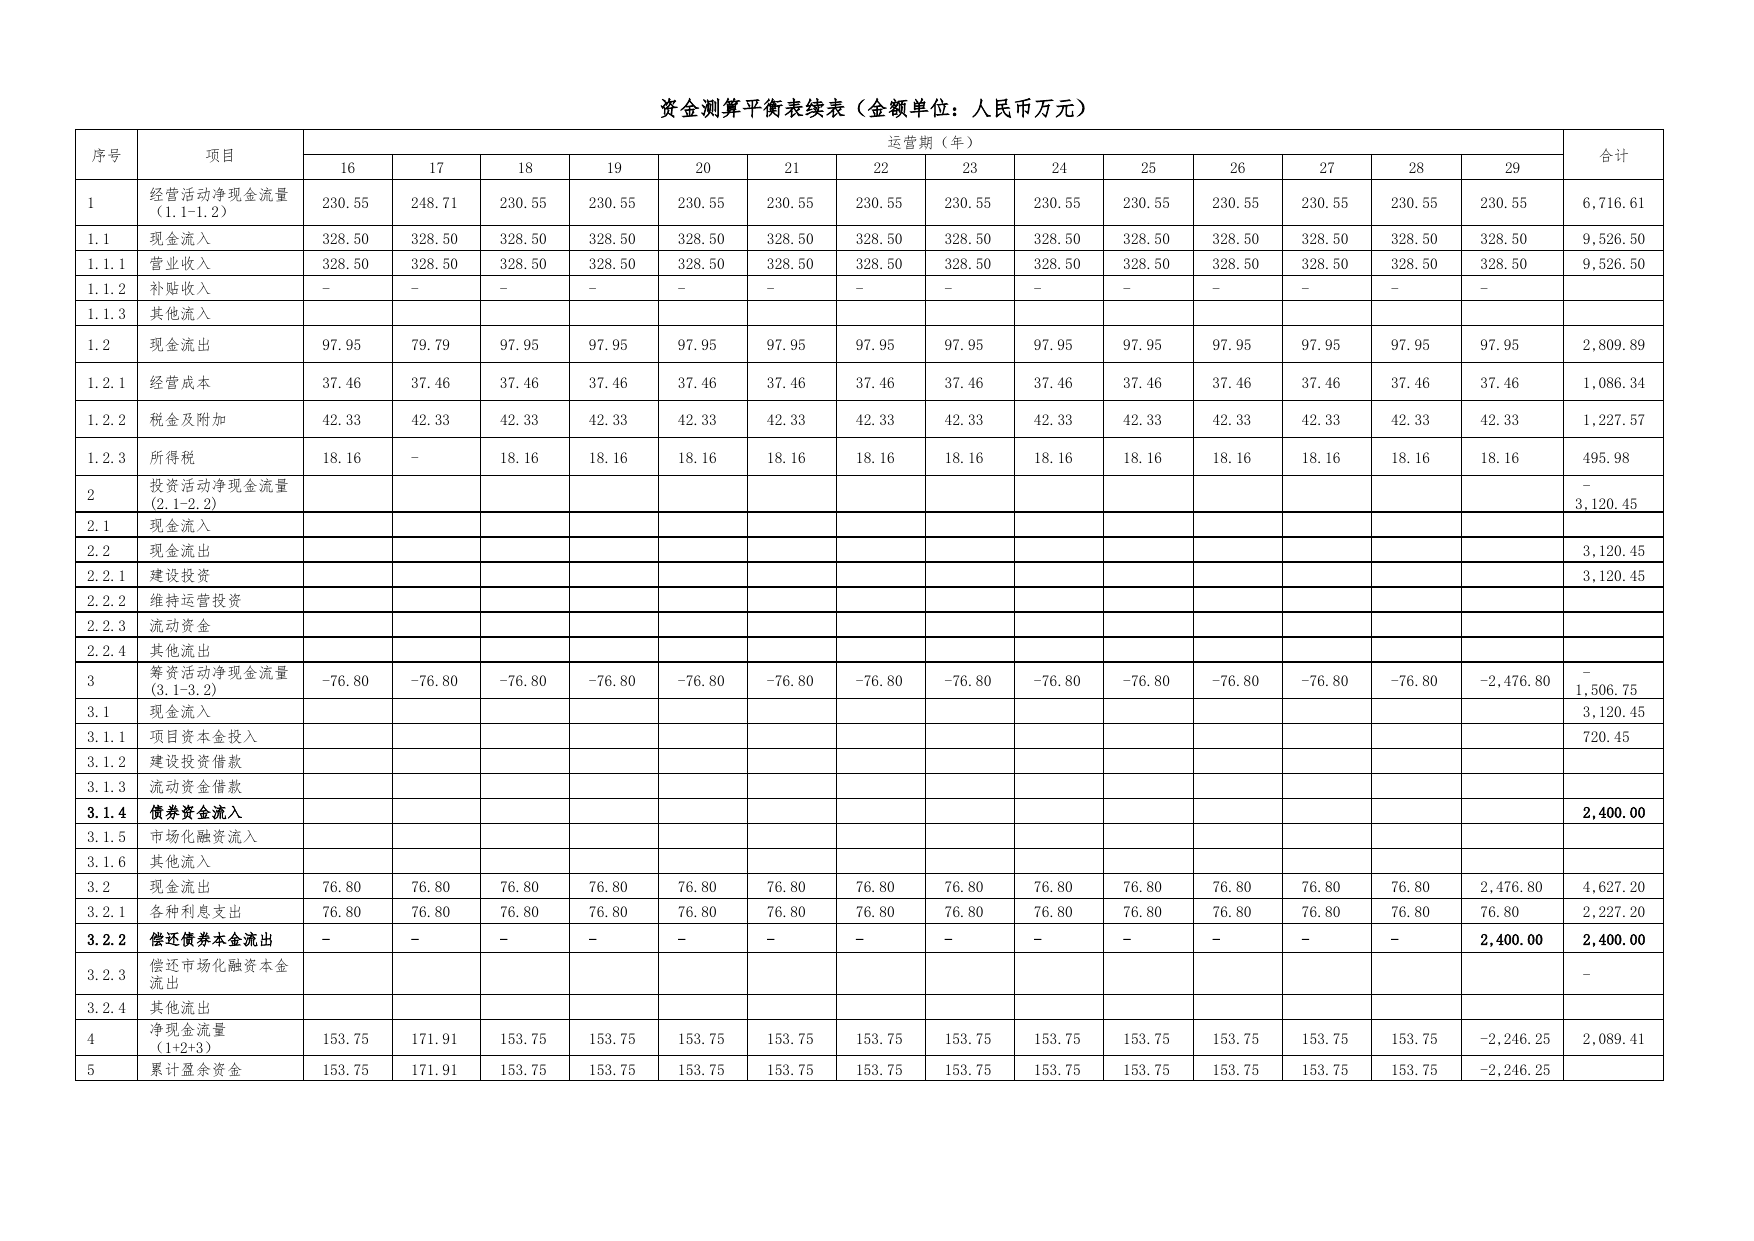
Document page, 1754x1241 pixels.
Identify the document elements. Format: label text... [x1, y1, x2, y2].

table_cell [1104, 849, 1193, 873]
table_cell [304, 953, 392, 994]
table_cell 18.16 [1462, 438, 1563, 475]
table_cell 1.2 [76, 326, 137, 362]
table_cell 37.46 [837, 363, 925, 400]
table_cell 328.50 [926, 251, 1014, 275]
table_cell [1104, 538, 1193, 561]
table_cell - [1283, 924, 1371, 952]
table_cell 现金流入 [138, 226, 303, 250]
table_cell 债券资金流入 [138, 799, 303, 823]
table_cell 17 [393, 155, 480, 179]
table_cell [748, 538, 836, 561]
table_cell [1015, 513, 1103, 536]
table_cell [1015, 638, 1103, 661]
table_cell -1,506.75 [1564, 663, 1663, 698]
table_cell 其他流入 [138, 301, 303, 325]
table_cell 1.2.1 [76, 363, 137, 400]
table_cell 3.1.1 [76, 724, 137, 748]
table_cell 3.1.2 [76, 749, 137, 773]
table_cell 24 [1015, 155, 1103, 179]
table_cell 5 [76, 1056, 137, 1080]
table_cell 97.95 [748, 326, 836, 362]
table_cell 20 [659, 155, 747, 179]
table_cell [748, 699, 836, 723]
table_cell 153.75 [481, 1056, 569, 1080]
table_cell [837, 953, 925, 994]
table_cell 2.2.2 [76, 588, 137, 611]
table_cell 补贴收入 [138, 276, 303, 300]
table_cell 328.50 [926, 226, 1014, 250]
table_cell [1564, 613, 1663, 636]
table_cell 230.55 [570, 180, 658, 225]
table_cell 18.16 [659, 438, 747, 475]
table_cell 153.75 [837, 1056, 925, 1080]
table_cell 2,089.41 [1564, 1020, 1663, 1055]
table_cell 230.55 [1372, 180, 1461, 225]
table_cell [393, 563, 480, 586]
table_cell 其他流出 [138, 995, 303, 1019]
table_cell 230.55 [481, 180, 569, 225]
table_cell 171.91 [393, 1020, 480, 1055]
table_cell 153.75 [304, 1020, 392, 1055]
table_cell 153.75 [659, 1020, 747, 1055]
table_cell 76.80 [748, 874, 836, 898]
table_cell 3.1.5 [76, 824, 137, 848]
table_cell [481, 724, 569, 748]
table_cell [926, 588, 1014, 611]
table_cell [1564, 276, 1663, 300]
table_cell 1.1.3 [76, 301, 137, 325]
table_cell [837, 538, 925, 561]
table_cell [570, 638, 658, 661]
table_header 运营期（年） [304, 130, 1563, 154]
table_cell 97.95 [570, 326, 658, 362]
table_cell 720.45 [1564, 724, 1663, 748]
table_cell [1283, 638, 1371, 661]
table_cell 153.75 [1194, 1020, 1282, 1055]
table_cell 3.1 [76, 699, 137, 723]
table_cell 18.16 [1283, 438, 1371, 475]
table_cell 328.50 [659, 226, 747, 250]
table_cell [659, 749, 747, 773]
table_cell [1564, 513, 1663, 536]
table_cell [1462, 849, 1563, 873]
table_cell [1564, 774, 1663, 798]
table_cell 3,120.45 [1564, 699, 1663, 723]
table_cell 1 [76, 180, 137, 225]
table_cell 328.50 [1372, 226, 1461, 250]
table_cell 76.80 [926, 899, 1014, 923]
table_cell 37.46 [481, 363, 569, 400]
table_cell [393, 513, 480, 536]
table_cell 76.80 [570, 899, 658, 923]
table_cell [1372, 849, 1461, 873]
table_cell [659, 588, 747, 611]
table_cell 153.75 [837, 1020, 925, 1055]
table_cell 76.80 [837, 874, 925, 898]
table_cell 328.50 [304, 251, 392, 275]
table_cell [837, 699, 925, 723]
table_cell 97.95 [1015, 326, 1103, 362]
table_cell [1283, 301, 1371, 325]
table_cell 328.50 [1462, 226, 1563, 250]
table_cell [1015, 995, 1103, 1019]
table_cell 1.2.2 [76, 401, 137, 437]
table_cell [304, 724, 392, 748]
table_cell [393, 774, 480, 798]
table_cell [1564, 1056, 1663, 1080]
table_cell [481, 588, 569, 611]
table_cell [1194, 724, 1282, 748]
table_cell [1283, 849, 1371, 873]
table_cell [1462, 613, 1563, 636]
table_cell [393, 699, 480, 723]
table_cell 76.80 [1283, 874, 1371, 898]
table_cell 1.1 [76, 226, 137, 250]
table_cell [1564, 849, 1663, 873]
table_cell 现金流出 [138, 874, 303, 898]
table_cell [393, 824, 480, 848]
table_cell [926, 638, 1014, 661]
table_cell [1015, 613, 1103, 636]
table_cell 偿还债券本金流出 [138, 924, 303, 952]
table_cell 328.50 [393, 226, 480, 250]
table_cell [748, 995, 836, 1019]
table_cell [659, 538, 747, 561]
table_cell 37.46 [926, 363, 1014, 400]
table_cell 9,526.50 [1564, 251, 1663, 275]
table_cell 2,809.89 [1564, 326, 1663, 362]
table_cell [570, 563, 658, 586]
table_cell [1194, 476, 1282, 511]
table_cell 其他流出 [138, 638, 303, 661]
table_cell 97.95 [1283, 326, 1371, 362]
table_cell 累计盈余资金 [138, 1056, 303, 1080]
table_cell - [304, 276, 392, 300]
table_cell 97.95 [1462, 326, 1563, 362]
table_cell [1372, 699, 1461, 723]
table_cell [1372, 799, 1461, 823]
table_cell 18.16 [748, 438, 836, 475]
table_cell 营业收入 [138, 251, 303, 275]
table_cell 328.50 [1372, 251, 1461, 275]
table_cell [1283, 749, 1371, 773]
table_cell [1015, 563, 1103, 586]
table_cell [926, 824, 1014, 848]
table_cell [659, 638, 747, 661]
table_cell [1462, 513, 1563, 536]
table_cell [304, 849, 392, 873]
table_cell [1104, 749, 1193, 773]
table_cell [1015, 799, 1103, 823]
table_cell 230.55 [304, 180, 392, 225]
table_cell 153.75 [1194, 1056, 1282, 1080]
table_cell 42.33 [393, 401, 480, 437]
table_cell [570, 749, 658, 773]
table_cell [304, 613, 392, 636]
table_cell [748, 953, 836, 994]
table_cell 16 [304, 155, 392, 179]
table_cell [748, 476, 836, 511]
table_cell 净现金流量（1+2+3） [138, 1020, 303, 1055]
table_header 项目 [138, 130, 303, 179]
table_cell [1372, 563, 1461, 586]
table_cell [393, 613, 480, 636]
table_cell [659, 613, 747, 636]
table_cell - [1015, 276, 1103, 300]
table_cell [748, 613, 836, 636]
table_cell 现金流出 [138, 326, 303, 362]
table_cell 230.55 [1194, 180, 1282, 225]
table_cell 79.79 [393, 326, 480, 362]
table_cell - [659, 276, 747, 300]
table_cell [1194, 613, 1282, 636]
table_cell 流动资金借款 [138, 774, 303, 798]
table_cell - [393, 276, 480, 300]
table_cell [748, 849, 836, 873]
table_cell 18.16 [304, 438, 392, 475]
table_cell [1462, 774, 1563, 798]
table_cell [1462, 699, 1563, 723]
table_cell [748, 749, 836, 773]
table_cell [1194, 995, 1282, 1019]
table_cell 维持运营投资 [138, 588, 303, 611]
table_cell [659, 513, 747, 536]
table_cell -3,120.45 [1564, 476, 1663, 511]
table_cell 37.46 [1372, 363, 1461, 400]
table_cell [1564, 749, 1663, 773]
table_cell [1104, 699, 1193, 723]
table_cell [926, 613, 1014, 636]
table_cell 3,120.45 [1564, 563, 1663, 586]
table_cell [837, 563, 925, 586]
table_cell -76.80 [1104, 663, 1193, 698]
table_cell - [393, 438, 480, 475]
table_cell [1104, 638, 1193, 661]
table_cell -76.80 [1372, 663, 1461, 698]
table_cell 328.50 [837, 226, 925, 250]
table_cell [659, 953, 747, 994]
table_cell -76.80 [304, 663, 392, 698]
table_cell 19 [570, 155, 658, 179]
table_cell [926, 301, 1014, 325]
table_cell [570, 953, 658, 994]
table_cell - [837, 924, 925, 952]
table_cell 76.80 [393, 899, 480, 923]
table_cell 42.33 [1104, 401, 1193, 437]
table_cell 1,227.57 [1564, 401, 1663, 437]
table_cell [393, 724, 480, 748]
table_cell [304, 513, 392, 536]
table_cell 76.80 [304, 899, 392, 923]
table_cell 流动资金 [138, 613, 303, 636]
table_cell [304, 824, 392, 848]
table_cell 171.91 [393, 1056, 480, 1080]
table_cell 3.1.3 [76, 774, 137, 798]
table_cell 153.75 [1372, 1056, 1461, 1080]
table_cell [1104, 476, 1193, 511]
table_cell [926, 476, 1014, 511]
table_cell -2,246.25 [1462, 1020, 1563, 1055]
table_cell [926, 513, 1014, 536]
table_cell 3.2 [76, 874, 137, 898]
table_cell -76.80 [837, 663, 925, 698]
table_cell 76.80 [1194, 899, 1282, 923]
table_cell 42.33 [659, 401, 747, 437]
table_cell 153.75 [1104, 1056, 1193, 1080]
table_cell [1283, 613, 1371, 636]
table_cell 偿还市场化融资本金流出 [138, 953, 303, 994]
table_cell 37.46 [1015, 363, 1103, 400]
table_cell [1372, 613, 1461, 636]
table_cell 18.16 [1194, 438, 1282, 475]
table_cell [570, 513, 658, 536]
table_cell - [1372, 924, 1461, 952]
table_cell [1372, 724, 1461, 748]
table_cell 153.75 [926, 1020, 1014, 1055]
table_cell [570, 613, 658, 636]
table_cell - [1104, 276, 1193, 300]
table_cell [393, 588, 480, 611]
table_cell [1194, 513, 1282, 536]
table_cell [1283, 513, 1371, 536]
table_cell 328.50 [1194, 251, 1282, 275]
table_cell - [1372, 276, 1461, 300]
table_cell -76.80 [659, 663, 747, 698]
table_cell 97.95 [1372, 326, 1461, 362]
table_cell [1564, 301, 1663, 325]
table_cell [837, 513, 925, 536]
table_cell [1194, 953, 1282, 994]
table_cell -76.80 [748, 663, 836, 698]
table_cell [1462, 538, 1563, 561]
table_cell [659, 799, 747, 823]
table_cell [481, 476, 569, 511]
table_cell 153.75 [1104, 1020, 1193, 1055]
table_cell [1104, 724, 1193, 748]
table_cell - [1015, 924, 1103, 952]
table_cell [926, 799, 1014, 823]
table_cell [481, 301, 569, 325]
table_cell [1194, 799, 1282, 823]
table_cell [837, 749, 925, 773]
table_cell [1194, 588, 1282, 611]
table_cell [1283, 995, 1371, 1019]
table_cell 42.33 [481, 401, 569, 437]
table_cell [1283, 774, 1371, 798]
table_cell [570, 995, 658, 1019]
table_cell [837, 301, 925, 325]
table_cell [1194, 749, 1282, 773]
table_cell [393, 799, 480, 823]
table_cell [1283, 538, 1371, 561]
table_cell 3,120.45 [1564, 538, 1663, 561]
table_cell 76.80 [1462, 899, 1563, 923]
table_cell [1372, 774, 1461, 798]
table_cell 153.75 [1015, 1020, 1103, 1055]
table_cell 248.71 [393, 180, 480, 225]
table_cell 153.75 [481, 1020, 569, 1055]
table_cell [1372, 638, 1461, 661]
table_cell [481, 563, 569, 586]
table_cell [748, 638, 836, 661]
table_cell [1564, 638, 1663, 661]
table_cell [481, 824, 569, 848]
table_cell 328.50 [570, 251, 658, 275]
table_cell [481, 699, 569, 723]
table_cell [1564, 588, 1663, 611]
table_cell [1194, 849, 1282, 873]
table_cell [481, 799, 569, 823]
table_cell 18.16 [837, 438, 925, 475]
table_cell 4 [76, 1020, 137, 1055]
table_cell 项目资本金投入 [138, 724, 303, 748]
table_cell 328.50 [393, 251, 480, 275]
table_cell [1015, 824, 1103, 848]
table_cell [748, 774, 836, 798]
table_cell 2 [76, 476, 137, 511]
table_cell 495.98 [1564, 438, 1663, 475]
table_cell [659, 774, 747, 798]
table_cell [1104, 799, 1193, 823]
table_cell 230.55 [659, 180, 747, 225]
table_cell [1194, 774, 1282, 798]
table_cell 76.80 [659, 899, 747, 923]
table_cell [1015, 953, 1103, 994]
table_cell 6,716.61 [1564, 180, 1663, 225]
table_cell 29 [1462, 155, 1563, 179]
table_cell 2,400.00 [1564, 799, 1663, 823]
table_cell [659, 699, 747, 723]
table_cell -76.80 [1283, 663, 1371, 698]
table_cell -76.80 [1194, 663, 1282, 698]
table_cell [1104, 953, 1193, 994]
table_cell 37.46 [748, 363, 836, 400]
table_cell [1372, 588, 1461, 611]
table_cell - [481, 276, 569, 300]
table_cell [1564, 995, 1663, 1019]
table_cell [481, 849, 569, 873]
table_cell 42.33 [1015, 401, 1103, 437]
table_cell - [659, 924, 747, 952]
table_cell 18.16 [926, 438, 1014, 475]
table_cell [304, 301, 392, 325]
table_cell 328.50 [1283, 251, 1371, 275]
table_cell 筹资活动净现金流量(3.1-3.2) [138, 663, 303, 698]
table_cell [659, 476, 747, 511]
table_cell 经营成本 [138, 363, 303, 400]
table_cell 328.50 [481, 251, 569, 275]
table_cell [1015, 749, 1103, 773]
table_cell 现金流入 [138, 699, 303, 723]
table_cell 市场化融资流入 [138, 824, 303, 848]
table_cell [1462, 824, 1563, 848]
table_cell [304, 749, 392, 773]
table_cell [304, 588, 392, 611]
table_cell 328.50 [1283, 226, 1371, 250]
table_cell [1462, 563, 1563, 586]
table_cell [926, 849, 1014, 873]
table_cell 97.95 [926, 326, 1014, 362]
table_cell 3.2.2 [76, 924, 137, 952]
table_cell 328.50 [748, 226, 836, 250]
table_cell [926, 995, 1014, 1019]
table_cell [1104, 513, 1193, 536]
table_cell - [1283, 276, 1371, 300]
table_cell 97.95 [1104, 326, 1193, 362]
table_cell 97.95 [1194, 326, 1282, 362]
table_cell 76.80 [659, 874, 747, 898]
table_cell 97.95 [304, 326, 392, 362]
table_cell [570, 588, 658, 611]
table_cell 42.33 [304, 401, 392, 437]
table_cell 76.80 [1015, 899, 1103, 923]
table_cell 建设投资借款 [138, 749, 303, 773]
table_cell 230.55 [1104, 180, 1193, 225]
table_cell 18.16 [481, 438, 569, 475]
table_cell [1015, 849, 1103, 873]
table_cell [659, 995, 747, 1019]
table_cell 97.95 [481, 326, 569, 362]
table_cell 其他流入 [138, 849, 303, 873]
table_cell 153.75 [1372, 1020, 1461, 1055]
table_cell 76.80 [304, 874, 392, 898]
table_cell [481, 749, 569, 773]
table_cell [481, 953, 569, 994]
table_cell [393, 476, 480, 511]
table_cell [659, 724, 747, 748]
table_cell 18.16 [1372, 438, 1461, 475]
table_cell 37.46 [393, 363, 480, 400]
table_cell [1194, 301, 1282, 325]
table_cell - [570, 924, 658, 952]
table_cell [304, 799, 392, 823]
table_cell 42.33 [1283, 401, 1371, 437]
table_cell 37.46 [1104, 363, 1193, 400]
table_cell [1104, 995, 1193, 1019]
table_cell [570, 476, 658, 511]
table_cell 现金流入 [138, 513, 303, 536]
table_cell [570, 301, 658, 325]
table_cell [1372, 301, 1461, 325]
table_cell 230.55 [748, 180, 836, 225]
table_cell - [1194, 924, 1282, 952]
table_cell 9,526.50 [1564, 226, 1663, 250]
table_cell [748, 588, 836, 611]
table_cell 153.75 [1283, 1056, 1371, 1080]
table_cell 153.75 [1283, 1020, 1371, 1055]
table_cell 37.46 [659, 363, 747, 400]
table_cell 230.55 [926, 180, 1014, 225]
table_cell 42.33 [926, 401, 1014, 437]
table_cell [659, 301, 747, 325]
table_cell 26 [1194, 155, 1282, 179]
table_cell [1194, 824, 1282, 848]
table_cell [926, 953, 1014, 994]
table_cell 328.50 [1104, 226, 1193, 250]
table_cell 2.1 [76, 513, 137, 536]
table_cell 76.80 [1015, 874, 1103, 898]
table_cell 153.75 [570, 1056, 658, 1080]
table_cell [393, 849, 480, 873]
table_header 序号 [76, 130, 137, 179]
table_cell 230.55 [1015, 180, 1103, 225]
table_cell [481, 538, 569, 561]
table_cell 230.55 [1462, 180, 1563, 225]
table_cell 328.50 [570, 226, 658, 250]
table_cell [1462, 799, 1563, 823]
table_cell 76.80 [570, 874, 658, 898]
table_cell 328.50 [1015, 226, 1103, 250]
table_cell [570, 538, 658, 561]
table_cell 3.2.3 [76, 953, 137, 994]
table_cell [1372, 476, 1461, 511]
table_header 合计 [1564, 130, 1663, 179]
table_cell [659, 563, 747, 586]
table_cell [1372, 538, 1461, 561]
table_cell 153.75 [570, 1020, 658, 1055]
table_cell 2,400.00 [1564, 924, 1663, 952]
table_cell 3 [76, 663, 137, 698]
table_cell [570, 799, 658, 823]
table_cell [1015, 301, 1103, 325]
table_cell 18.16 [1015, 438, 1103, 475]
table_cell 22 [837, 155, 925, 179]
table_cell [1372, 995, 1461, 1019]
table_cell [926, 774, 1014, 798]
table_cell -76.80 [1015, 663, 1103, 698]
table_cell [1283, 953, 1371, 994]
table_cell [1462, 724, 1563, 748]
table_cell 1,086.34 [1564, 363, 1663, 400]
table_cell [1283, 699, 1371, 723]
table_cell [1104, 301, 1193, 325]
table_cell [1462, 476, 1563, 511]
table_cell 76.80 [1283, 899, 1371, 923]
table_cell [926, 538, 1014, 561]
table_cell 76.80 [926, 874, 1014, 898]
table_cell [837, 588, 925, 611]
table_cell 28 [1372, 155, 1461, 179]
table_cell 所得税 [138, 438, 303, 475]
table_cell 1.1.1 [76, 251, 137, 275]
table_cell 153.75 [659, 1056, 747, 1080]
table_cell 42.33 [570, 401, 658, 437]
table_cell [1372, 749, 1461, 773]
table_cell [393, 995, 480, 1019]
table_cell 37.46 [1194, 363, 1282, 400]
table_cell [570, 774, 658, 798]
table_cell 76.80 [748, 899, 836, 923]
table_cell [1104, 824, 1193, 848]
table_cell [748, 301, 836, 325]
table_cell - [748, 276, 836, 300]
table_cell -2,246.25 [1462, 1056, 1563, 1080]
table_cell 2.2.1 [76, 563, 137, 586]
table_cell [570, 824, 658, 848]
table_cell [837, 849, 925, 873]
table_cell 2,476.80 [1462, 874, 1563, 898]
table_cell 328.50 [304, 226, 392, 250]
table_cell [748, 724, 836, 748]
table_cell 2.2.4 [76, 638, 137, 661]
table_cell [304, 638, 392, 661]
table_cell 76.80 [481, 899, 569, 923]
table_cell 现金流出 [138, 538, 303, 561]
table_cell [304, 476, 392, 511]
table_cell 各种利息支出 [138, 899, 303, 923]
table_cell [1015, 699, 1103, 723]
table_cell [1283, 588, 1371, 611]
table_cell 76.80 [1104, 899, 1193, 923]
table_cell 42.33 [748, 401, 836, 437]
table_cell [570, 724, 658, 748]
table_cell 97.95 [837, 326, 925, 362]
table_cell [1015, 538, 1103, 561]
text 资金测算平衡表续表（金额单位：人民币万元） [75, 90, 1679, 123]
table_cell 3.1.6 [76, 849, 137, 873]
table_cell 3.2.1 [76, 899, 137, 923]
table_cell - [481, 924, 569, 952]
table_cell [837, 774, 925, 798]
table_cell 37.46 [1462, 363, 1563, 400]
table_cell [1104, 588, 1193, 611]
table_cell 42.33 [1194, 401, 1282, 437]
table_cell [481, 774, 569, 798]
table_cell [393, 638, 480, 661]
table_cell - [1194, 276, 1282, 300]
table_cell [1462, 953, 1563, 994]
table_cell - [1564, 953, 1663, 994]
table_cell [837, 799, 925, 823]
table_cell - [1462, 276, 1563, 300]
table_cell 328.50 [481, 226, 569, 250]
table_cell [1283, 724, 1371, 748]
table_cell [1194, 538, 1282, 561]
table_cell 76.80 [1104, 874, 1193, 898]
table_cell [748, 563, 836, 586]
table_cell 1.2.3 [76, 438, 137, 475]
table_cell 42.33 [1372, 401, 1461, 437]
table_cell 37.46 [1283, 363, 1371, 400]
table_cell 18.16 [570, 438, 658, 475]
table_cell [304, 538, 392, 561]
table_cell [393, 301, 480, 325]
table_cell [1462, 588, 1563, 611]
table_cell [1372, 953, 1461, 994]
table_cell 18 [481, 155, 569, 179]
table_cell 21 [748, 155, 836, 179]
table_cell [481, 638, 569, 661]
table_cell 153.75 [748, 1020, 836, 1055]
table_cell 153.75 [926, 1056, 1014, 1080]
table_cell [1283, 824, 1371, 848]
table_cell [1194, 699, 1282, 723]
table_cell -76.80 [481, 663, 569, 698]
table_cell 37.46 [304, 363, 392, 400]
table_cell 328.50 [748, 251, 836, 275]
table_cell 328.50 [1104, 251, 1193, 275]
table_cell [393, 538, 480, 561]
table_cell [1462, 638, 1563, 661]
table_cell 76.80 [837, 899, 925, 923]
table_cell [1194, 638, 1282, 661]
table_cell 328.50 [1194, 226, 1282, 250]
table_cell 建设投资 [138, 563, 303, 586]
table_cell - [748, 924, 836, 952]
table_cell 153.75 [304, 1056, 392, 1080]
table_cell [304, 699, 392, 723]
table_cell [481, 995, 569, 1019]
table_cell [1104, 613, 1193, 636]
table_cell - [926, 924, 1014, 952]
table_cell 230.55 [1283, 180, 1371, 225]
table_cell - [1104, 924, 1193, 952]
table_cell [748, 799, 836, 823]
table_cell 230.55 [837, 180, 925, 225]
table_cell [570, 699, 658, 723]
table_cell [926, 563, 1014, 586]
table_cell [1015, 724, 1103, 748]
table_cell [748, 513, 836, 536]
table_cell [1462, 301, 1563, 325]
table_cell [1194, 563, 1282, 586]
table_cell [837, 995, 925, 1019]
table_cell [926, 749, 1014, 773]
table_cell [659, 824, 747, 848]
table_cell 76.80 [1372, 874, 1461, 898]
table_cell [659, 849, 747, 873]
table_cell [1372, 513, 1461, 536]
table_cell [1015, 774, 1103, 798]
table_cell [1104, 774, 1193, 798]
table_cell 2,227.20 [1564, 899, 1663, 923]
table_cell 328.50 [1462, 251, 1563, 275]
table_cell [1015, 588, 1103, 611]
table_cell 42.33 [1462, 401, 1563, 437]
table_cell - [570, 276, 658, 300]
table_cell 2,400.00 [1462, 924, 1563, 952]
table_cell 25 [1104, 155, 1193, 179]
table_cell 2.2.3 [76, 613, 137, 636]
table_cell 153.75 [1015, 1056, 1103, 1080]
table_cell 76.80 [1194, 874, 1282, 898]
table_cell 1.1.2 [76, 276, 137, 300]
table_cell 27 [1283, 155, 1371, 179]
table_cell 328.50 [1015, 251, 1103, 275]
table_cell [570, 849, 658, 873]
table_cell 76.80 [393, 874, 480, 898]
table_cell 153.75 [748, 1056, 836, 1080]
table_cell 4,627.20 [1564, 874, 1663, 898]
table_cell [926, 699, 1014, 723]
table_cell - [926, 276, 1014, 300]
table_cell [481, 513, 569, 536]
table_cell [1372, 824, 1461, 848]
table_cell [748, 824, 836, 848]
table_cell - [393, 924, 480, 952]
table_cell [837, 476, 925, 511]
table_cell [1462, 749, 1563, 773]
table_cell [1462, 995, 1563, 1019]
table_cell [304, 995, 392, 1019]
table_cell [393, 749, 480, 773]
table_cell -76.80 [570, 663, 658, 698]
table_cell 37.46 [570, 363, 658, 400]
table_cell [481, 613, 569, 636]
table_cell [1283, 563, 1371, 586]
table_cell [1283, 799, 1371, 823]
table_cell [837, 613, 925, 636]
table_cell - [304, 924, 392, 952]
table_cell [304, 774, 392, 798]
table_cell 投资活动净现金流量(2.1-2.2) [138, 476, 303, 511]
table_cell 23 [926, 155, 1014, 179]
table_cell - [837, 276, 925, 300]
table_cell [1104, 563, 1193, 586]
table_cell [393, 953, 480, 994]
table_cell [837, 824, 925, 848]
table_cell 3.1.4 [76, 799, 137, 823]
table_cell -2,476.80 [1462, 663, 1563, 698]
table_cell 328.50 [837, 251, 925, 275]
table_cell 328.50 [659, 251, 747, 275]
table_cell [837, 724, 925, 748]
table_cell [1283, 476, 1371, 511]
table_cell [1015, 476, 1103, 511]
table_cell 18.16 [1104, 438, 1193, 475]
table_cell 76.80 [1372, 899, 1461, 923]
table_cell 76.80 [481, 874, 569, 898]
table_cell 税金及附加 [138, 401, 303, 437]
table_cell -76.80 [926, 663, 1014, 698]
table_cell [926, 724, 1014, 748]
table_cell -76.80 [393, 663, 480, 698]
table_cell [1564, 824, 1663, 848]
table_cell 经营活动净现金流量（1.1-1.2） [138, 180, 303, 225]
table_cell 3.2.4 [76, 995, 137, 1019]
table_cell 2.2 [76, 538, 137, 561]
table_cell 42.33 [837, 401, 925, 437]
table_cell 97.95 [659, 326, 747, 362]
table_cell [304, 563, 392, 586]
table_cell [837, 638, 925, 661]
